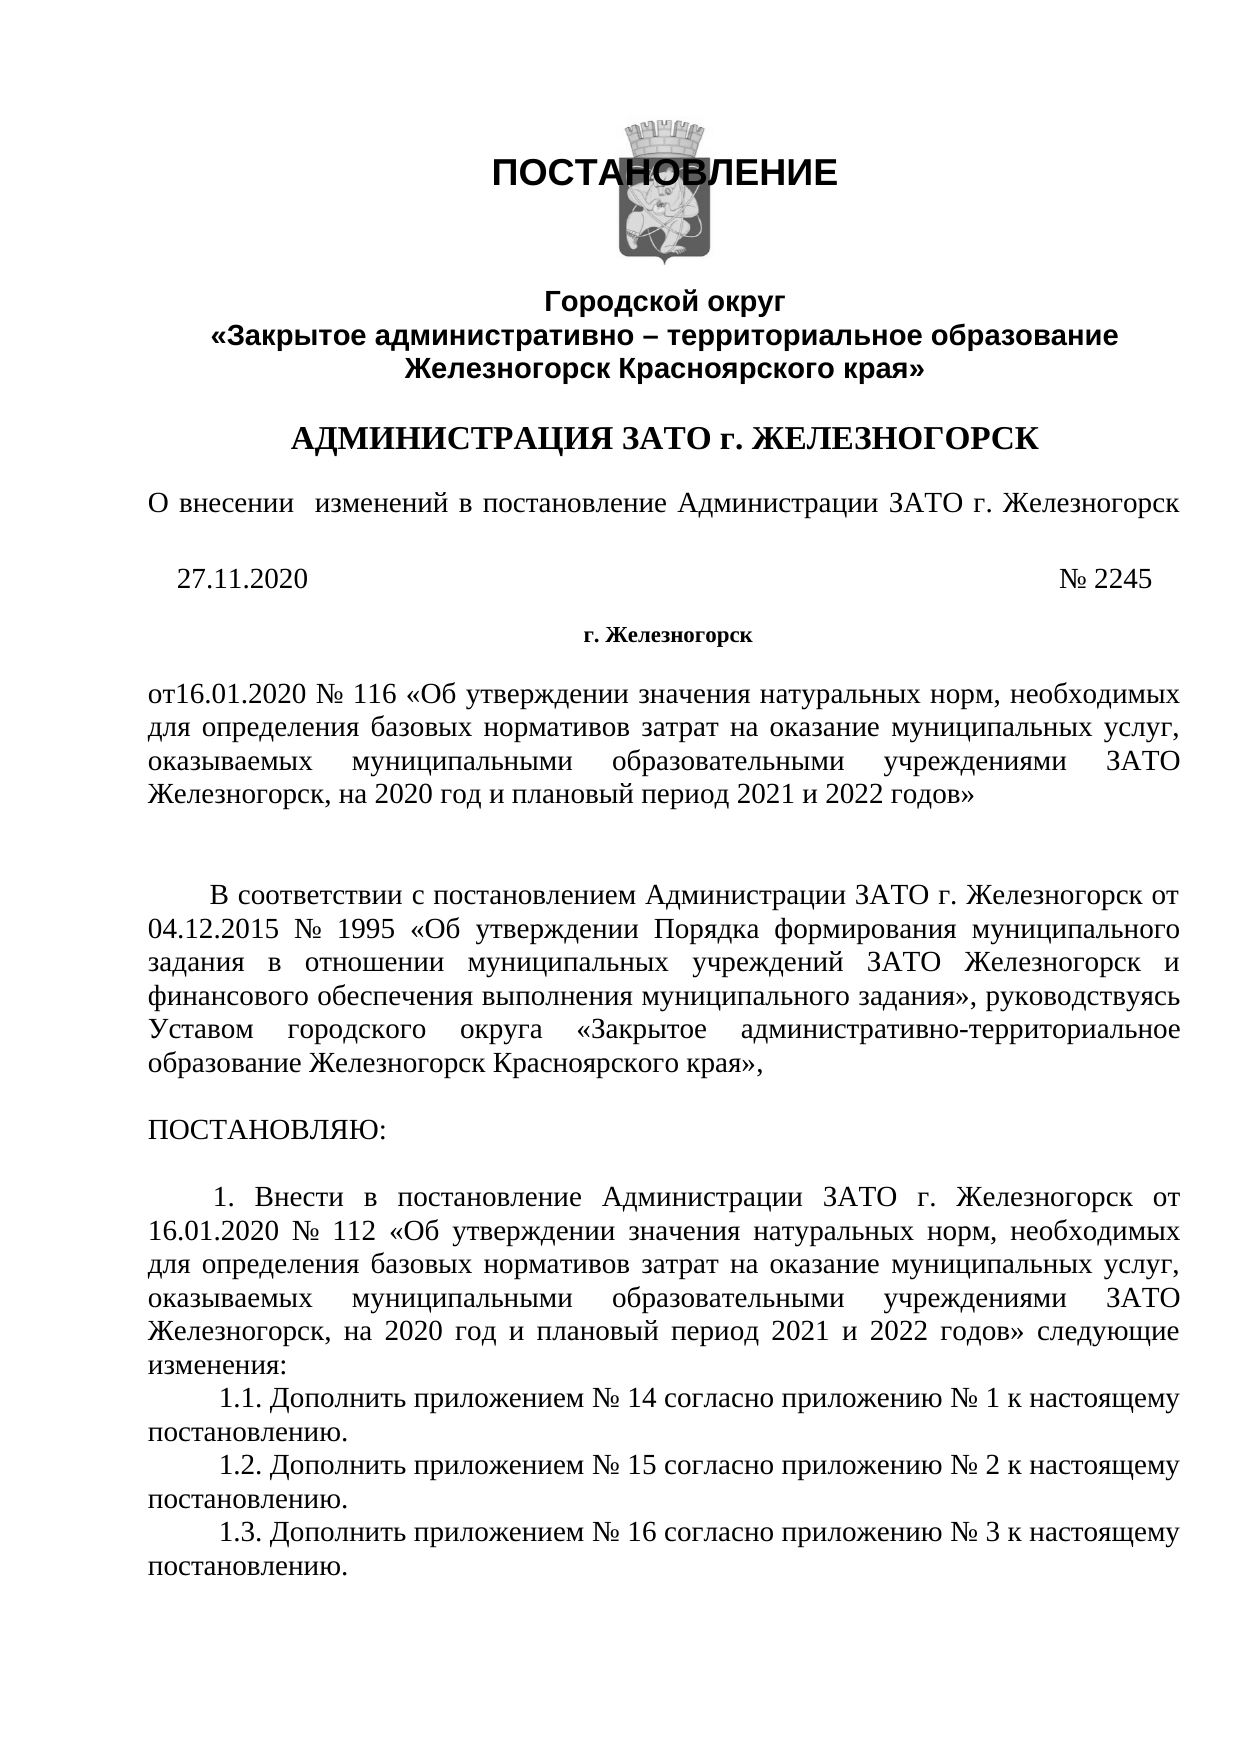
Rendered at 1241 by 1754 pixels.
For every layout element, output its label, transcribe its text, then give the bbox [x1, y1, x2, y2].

text Городской округ [149, 284, 1180, 317]
text ПОСТАНОВЛЯЮ: [148, 1112, 1181, 1146]
text 1.3. Дополнить приложением № 16 согласно приложению № 3 к настоящему постановлению. [148, 1514, 1181, 1582]
text 1.1. Дополнить приложением № 14 согласно приложению № 1 к настоящему постановлению. [148, 1380, 1181, 1447]
text «Закрытое административно – территориальное образование Железногорск Красноярского края» [149, 317, 1180, 384]
text 27.11.2020 № 2245 [177, 561, 1159, 594]
text ПОСТАНОВЛЕНИЕ [149, 150, 1180, 193]
text 1.2. Дополнить приложением № 15 согласно приложению № 2 к настоящему постановлению. [148, 1447, 1181, 1514]
text г. Железногорск [177, 621, 1159, 647]
text В соответствии с постановлением Администрации ЗАТО г. Железногорск от 04.12.2015 № 1995 «Об утверждении Порядка формирования муниципального задания в отношении муниципальных учреждений ЗАТО Железногорск и финансового обеспечения выполнения муниципального задания», руководствуясь Уставом городского округа «Закрытое административно-территориальное образование Железногорск Красноярского края», [148, 877, 1181, 1078]
text О внесении изменений в постановление Администрации ЗАТО г. Железногорск от16.01.2020 № 116 «Об утверждении значения натуральных норм, необходимых для определения базовых нормативов затрат на оказание муниципальных услуг, оказываемых муниципальными образовательными учреждениями ЗАТО Железногорск, на 2020 год и плановый период 2021 и 2022 годов» [148, 485, 1181, 810]
text 1. Внести в постановление Администрации ЗАТО г. Железногорск от 16.01.2020 № 112 «Об утверждении значения натуральных норм, необходимых для определения базовых нормативов затрат на оказание муниципальных услуг, оказываемых муниципальными образовательными учреждениями ЗАТО Железногорск, на 2020 год и плановый период 2021 и 2022 годов» следующие изменения: [148, 1179, 1181, 1380]
subtitle АДМИНИСТРАЦИЯ ЗАТО г. ЖЕЛЕЗНОГОРСК [149, 418, 1180, 456]
